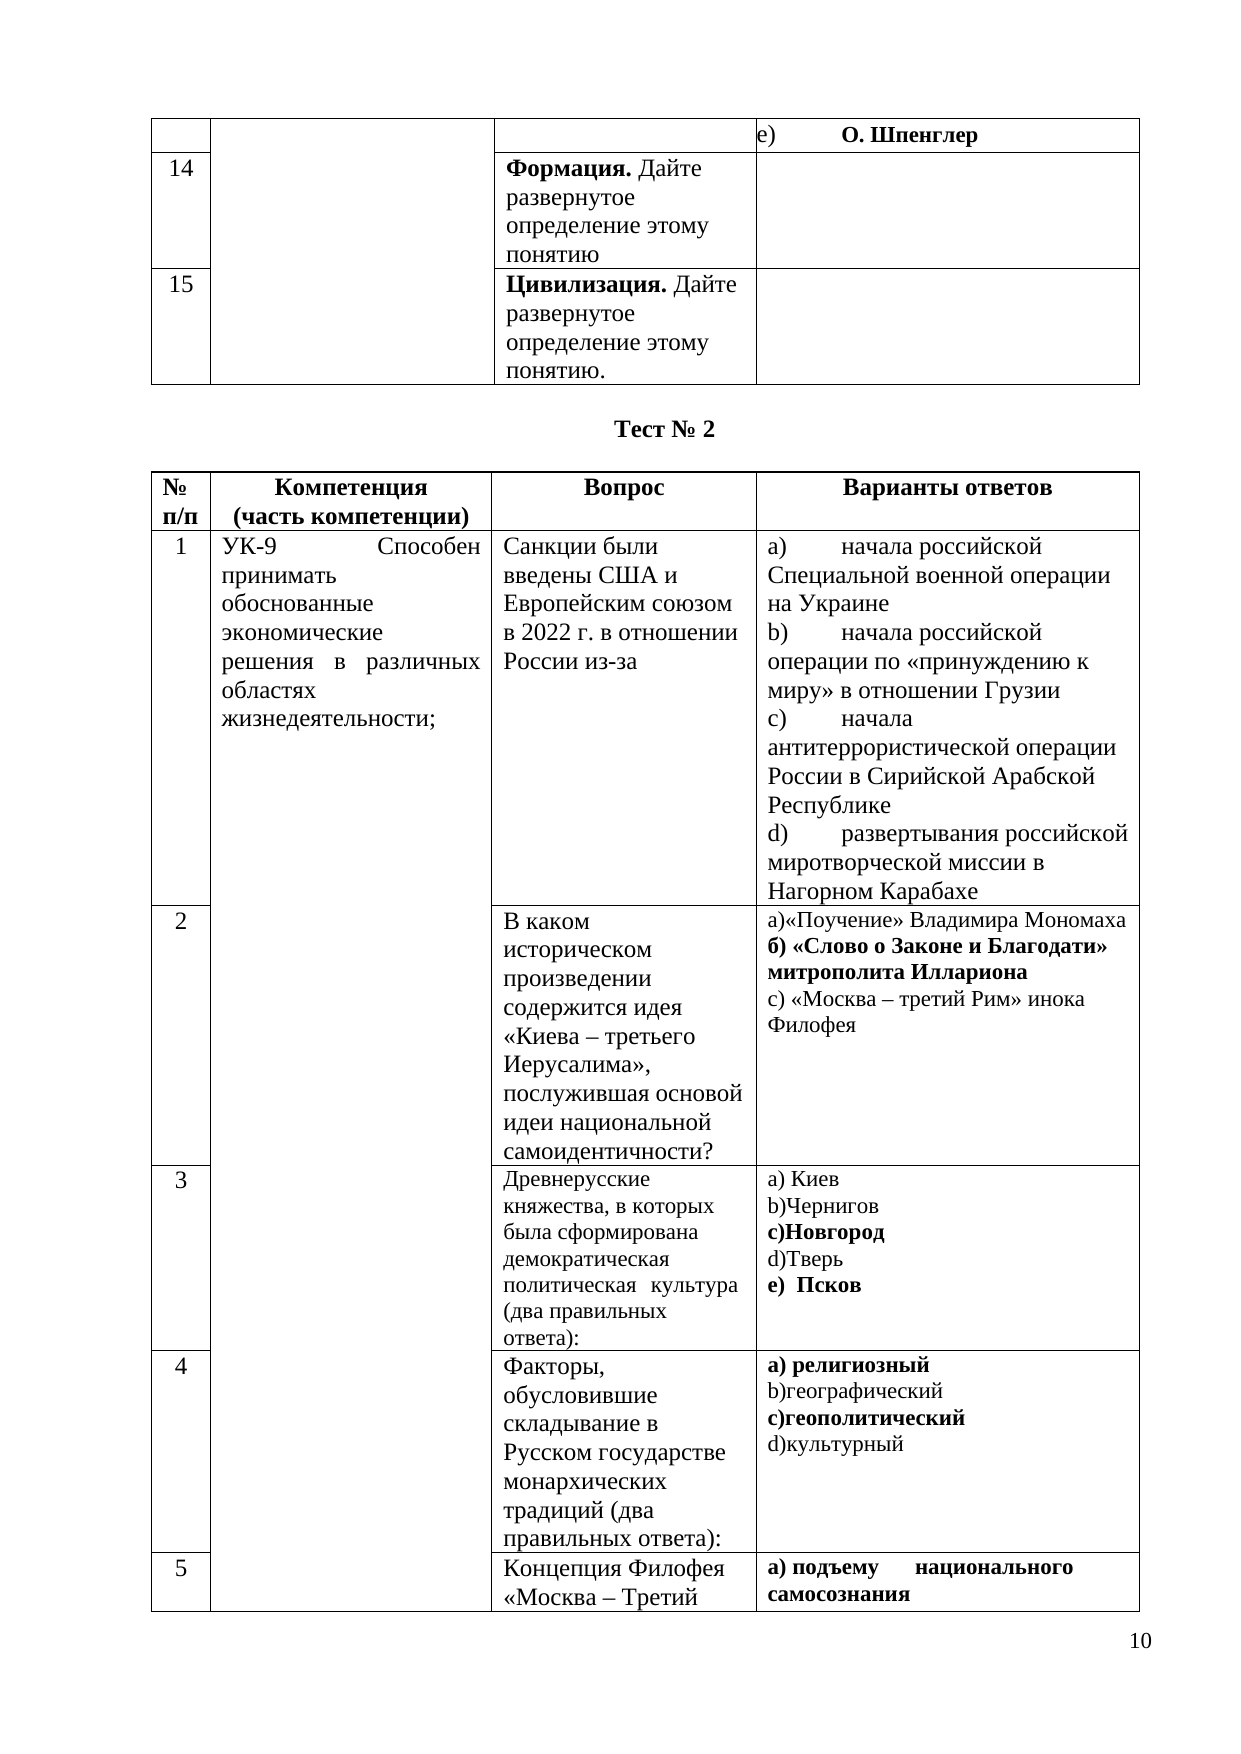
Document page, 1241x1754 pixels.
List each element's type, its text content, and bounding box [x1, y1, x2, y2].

table_header № п/п [152, 473, 210, 530]
table_header Варианты ответов [757, 473, 1139, 530]
table_cell В каком историческом произведении содержится идея «Киева – третьего Иерусалима», послужившая основой идеи национальной самоидентичности? [492, 906, 756, 1164]
table_cell Древнерусские княжества, в которых была сформирована демократическая политическая культура (два правильных ответа): [492, 1166, 756, 1350]
table_cell Санкции были введены США и Европейским союзом в 2022 г. в отношении России из-за [492, 531, 756, 905]
table_header Компетенция (часть компетенции) [211, 473, 491, 530]
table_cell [757, 119, 1139, 152]
table_cell 5 [152, 1553, 210, 1611]
table_cell 1 [152, 531, 210, 905]
table_cell 13 [152, 119, 210, 152]
table_cell Цивилизация. Дайте развернутое определение этому понятию. [495, 269, 756, 384]
table_cell Формация. Дайте развернутое определение этому понятию [495, 153, 756, 268]
table_cell a)«Поучение» Владимира Мономаха б) «Слово о Законе и Благодати» митрополита Иллариона c) «Москва – третий Рим» инока Филофея [757, 906, 1139, 1164]
table_cell 15 [152, 269, 210, 384]
table_cell [757, 269, 1139, 384]
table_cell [757, 1553, 1139, 1611]
table_cell Факторы, обусловившие складывание в Русском государстве монархических традиций (два правильных ответа): [492, 1351, 756, 1552]
text Тест № 2 [177, 414, 1152, 443]
table_cell a) начала российской Специальной военной операции на Украине b) начала российской операции по «принуждению к миру» в отношении Грузии c) начала антитеррористической операции России в Сирийской Арабской Республике d) развертывания российской миротворческой миссии в Нагорном Карабахе [757, 531, 1139, 905]
table_header Вопрос [492, 473, 756, 530]
table_cell 4 [152, 1351, 210, 1552]
table_cell [757, 153, 1139, 268]
table_cell 14 [152, 153, 210, 268]
table_cell a) религиозный b)географический c)геополитический d)культурный [757, 1351, 1139, 1552]
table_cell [492, 1553, 756, 1611]
table_cell УК-9 Способен принимать обоснованные экономические решения в различных областях жизнедеятельности; [211, 531, 491, 1611]
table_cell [495, 119, 756, 152]
table_cell 2 [152, 906, 210, 1164]
table_cell a) Киев b)Чернигов c)Новгород d)Тверь е) Псков [757, 1166, 1139, 1350]
table_cell 3 [152, 1166, 210, 1350]
